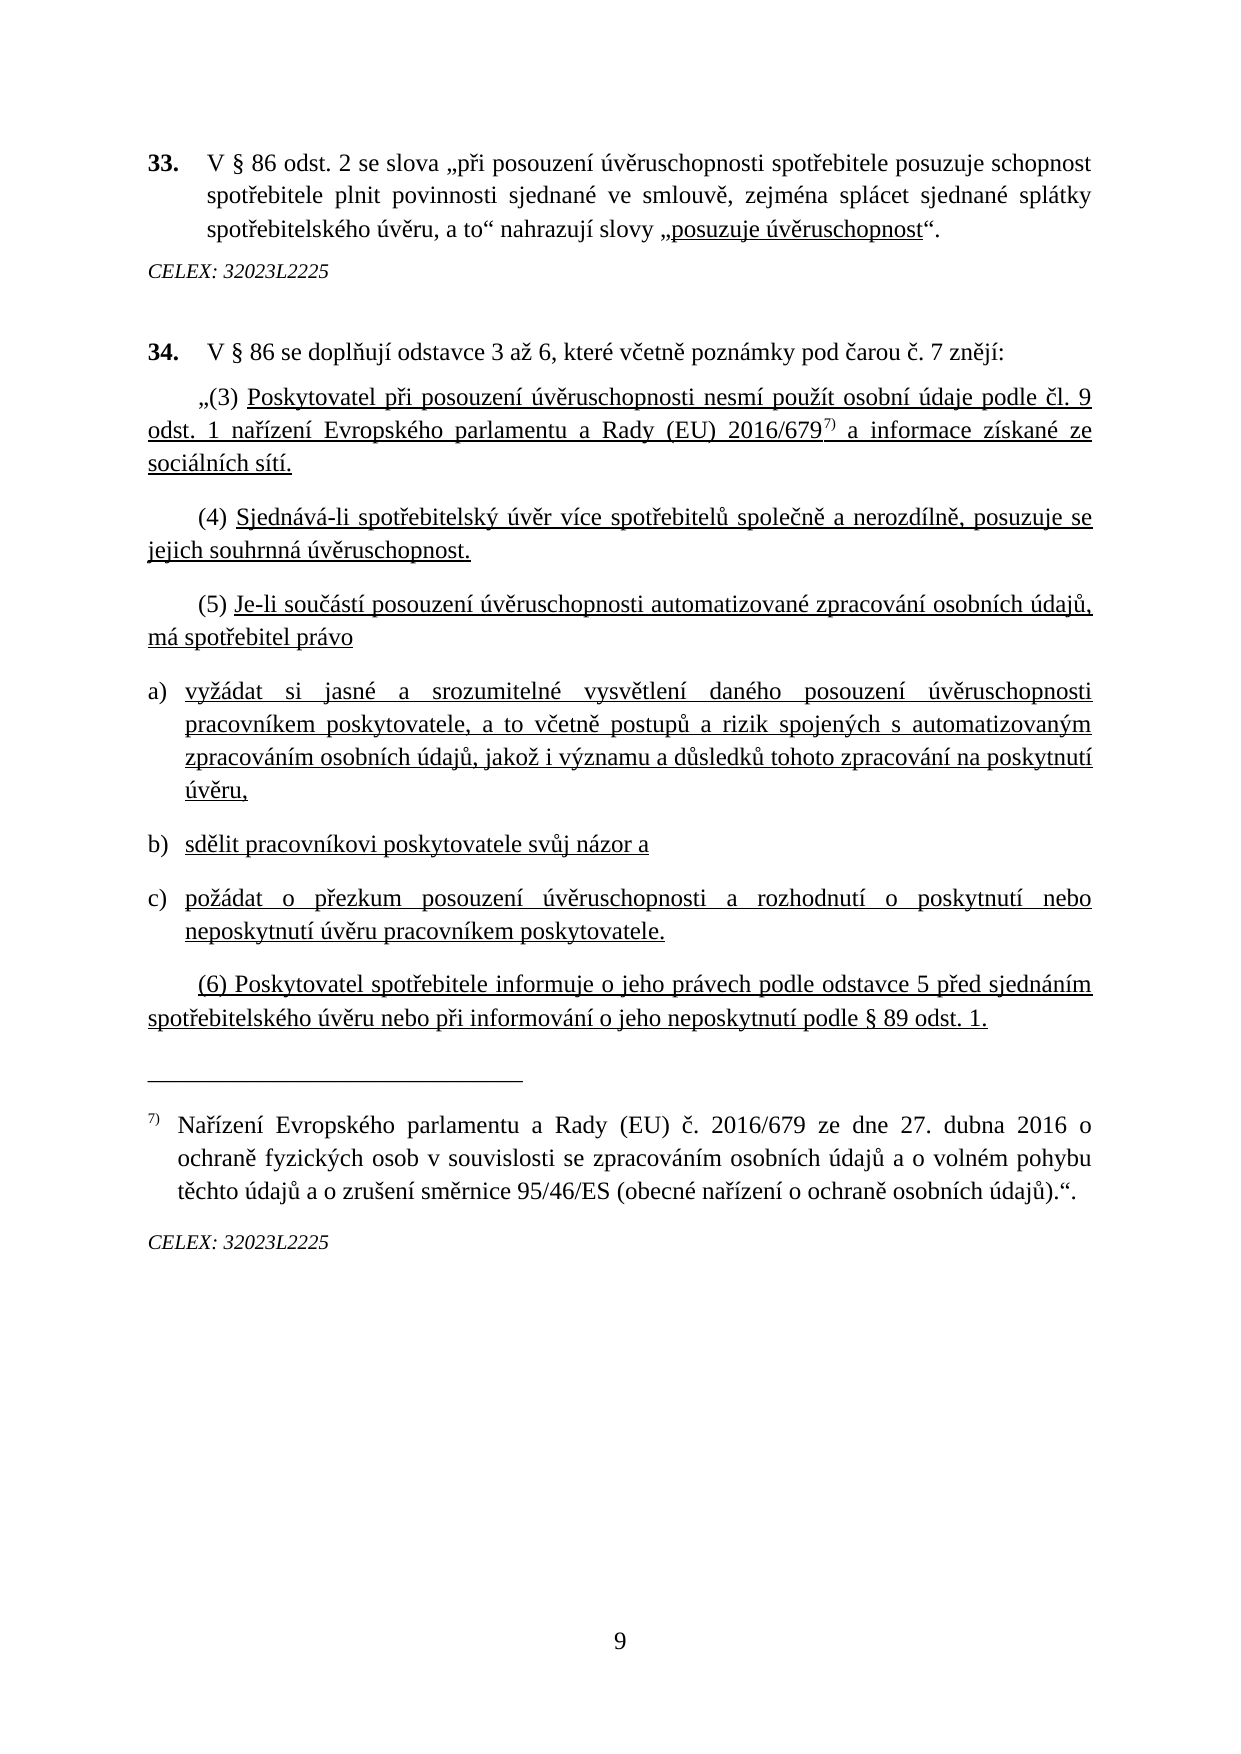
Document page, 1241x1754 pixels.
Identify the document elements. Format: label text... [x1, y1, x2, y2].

text CELEX: 32023L2225 [148, 259, 1093, 283]
text „(3) Poskytovatel při posouzení úvěruschopnosti nesmí použít osobní údaje podle čl. 9 odst. 1 nařízení Evropského parlamentu a Rady (EU) 2016/6797) a informace získané ze sociálních sítí. [148, 382, 1093, 477]
text b) sdělit pracovníkovi poskytovatele svůj názor a [148, 829, 1093, 858]
text a) vyžádat si jasné a srozumitelné vysvětlení daného posouzení úvěruschopnosti pracovníkem poskytovatele, a to včetně postupů a rizik spojených s automatizovaným zpracováním osobních údajů, jakož i významu a důsledků tohoto zpracování na poskytnutí úvěru, [148, 676, 1093, 804]
text (6) Poskytovatel spotřebitele informuje o jeho právech podle odstavce 5 před sjednáním spotřebitelského úvěru nebo při informování o jeho neposkytnutí podle § 89 odst. 1. [148, 969, 1093, 1031]
text V § 86 se doplňují odstavce 3 až 6, které včetně poznámky pod čarou č. 7 znějí: [148, 337, 1093, 366]
text CELEX: 32023L2225 [148, 1230, 1093, 1254]
text (5) Je-li součástí posouzení úvěruschopnosti automatizované zpracování osobních údajů, má spotřebitel právo [148, 589, 1093, 651]
text V § 86 odst. 2 se slova „při posouzení úvěruschopnosti spotřebitele posuzuje schopnost spotřebitele plnit povinnosti sjednané ve smlouvě, zejména splácet sjednané splátky spotřebitelského úvěru, a to“ nahrazují slovy „posuzuje úvěruschopnost“. [148, 148, 1093, 242]
text c) požádat o přezkum posouzení úvěruschopnosti a rozhodnutí o poskytnutí nebo neposkytnutí úvěru pracovníkem poskytovatele. [148, 883, 1093, 944]
text 7) Nařízení Evropského parlamentu a Rady (EU) č. 2016/679 ze dne 27. dubna 2016 o ochraně fyzických osob v souvislosti se zpracováním osobních údajů a o volném pohybu těchto údajů a o zrušení směrnice 95/46/ES (obecné nařízení o ochraně osobních údajů).“. [148, 1110, 1093, 1205]
text ______________________________ [148, 1056, 1093, 1085]
text (4) Sjednává-li spotřebitelský úvěr více spotřebitelů společně a nerozdílně, posuzuje se jejich souhrnná úvěruschopnost. [148, 502, 1093, 564]
